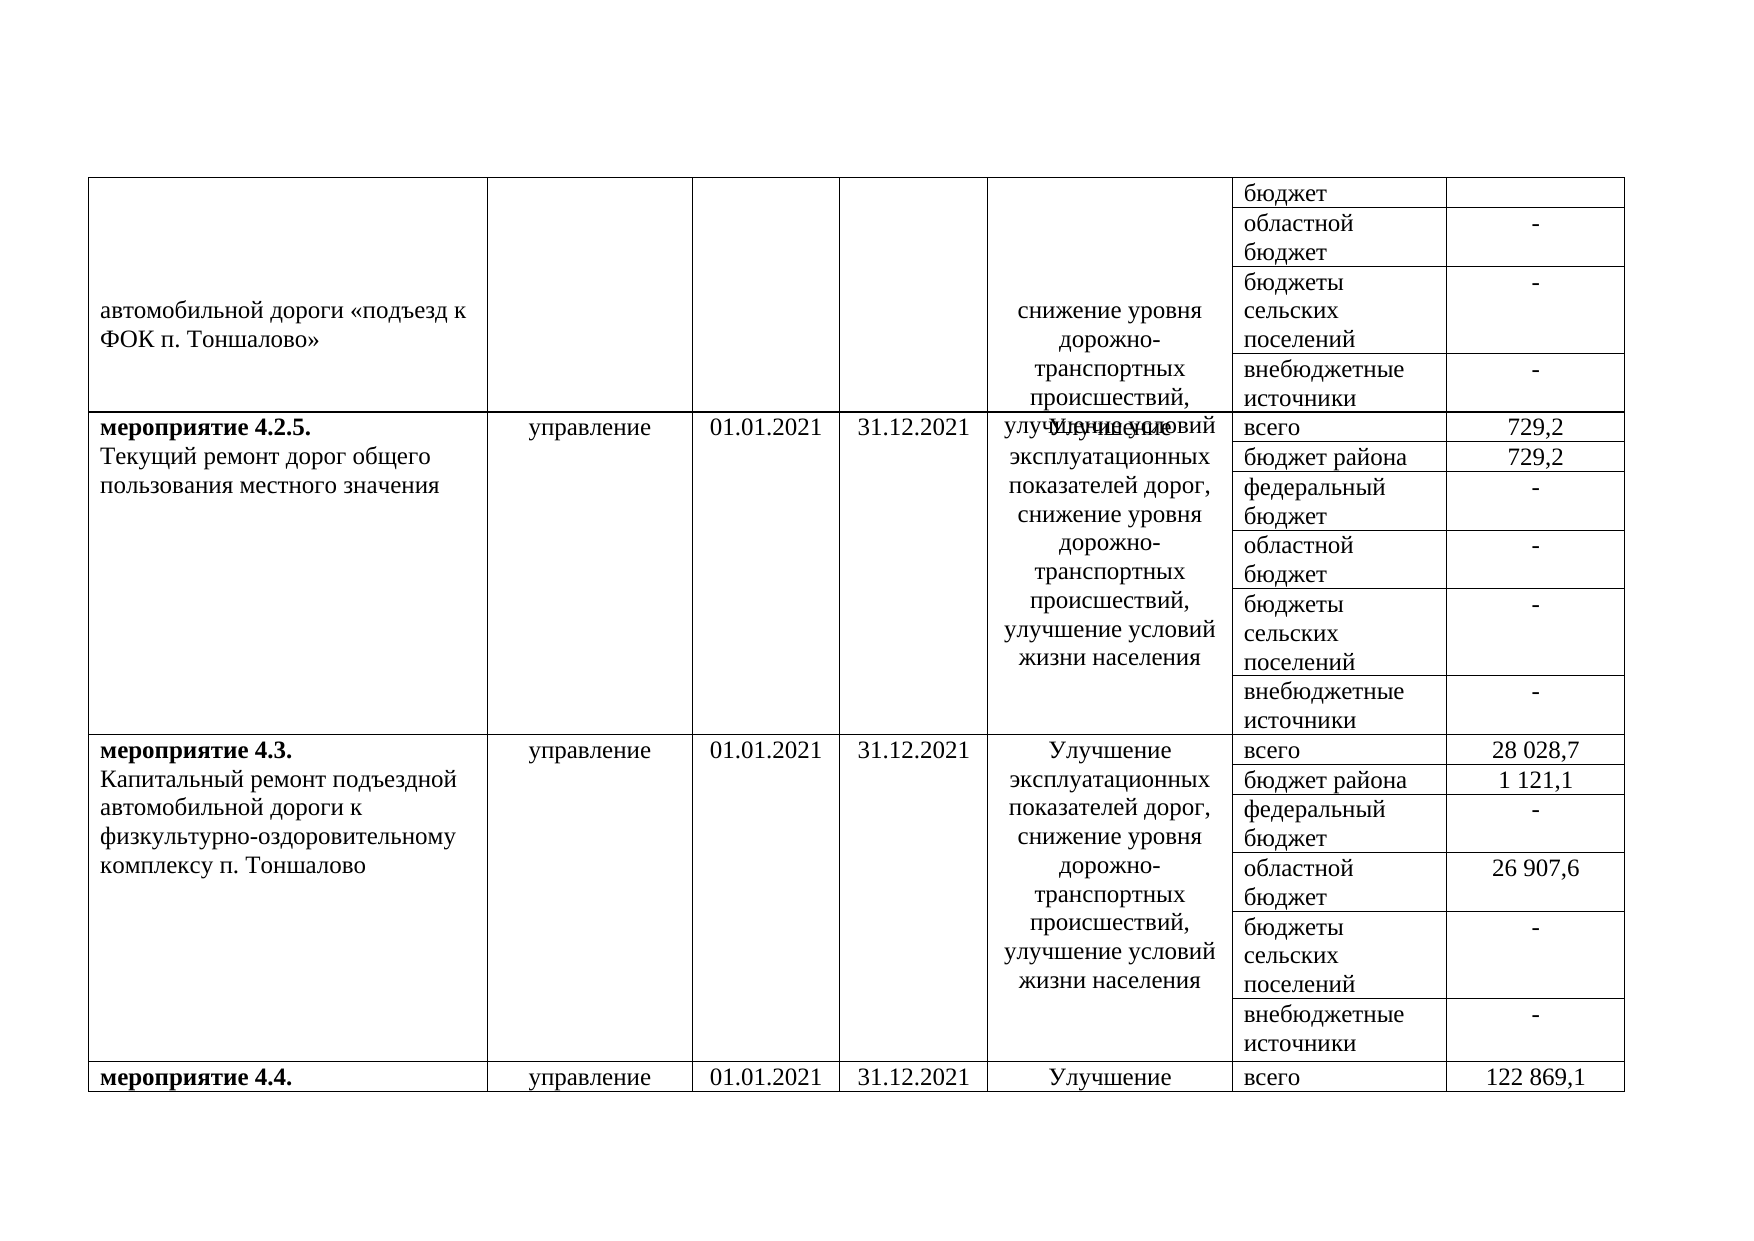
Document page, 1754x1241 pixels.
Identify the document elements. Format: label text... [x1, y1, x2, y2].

table_cell 01.01.2021 [693, 413, 839, 734]
table_cell 31.12.2021 [840, 1062, 987, 1091]
table_cell бюджеты сельских поселений [1233, 589, 1446, 675]
table_cell 1 121,1 [1447, 765, 1624, 793]
table_cell бюджеты сельских поселений [1233, 912, 1446, 998]
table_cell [89, 1062, 487, 1091]
table_cell 122 869,1 [1447, 1062, 1624, 1091]
table_cell мероприятие 4.3. Капитальный ремонт подъездной автомобильной дороги к физкультурно-оздоровительному комплексу п. Тоншалово [89, 735, 487, 1061]
table_cell внебюджетные источники [1233, 354, 1446, 411]
table_cell всего [1233, 413, 1446, 441]
table_cell - [1447, 178, 1624, 207]
table_cell - [1447, 999, 1624, 1061]
table_cell 31.12.2021 [840, 735, 987, 1061]
table_cell - [1447, 912, 1624, 998]
table_cell управление [488, 735, 692, 1061]
table_cell бюджеты сельских поселений [1233, 267, 1446, 353]
table_cell федеральный бюджет [1233, 472, 1446, 529]
table_cell всего [1233, 735, 1446, 764]
table_cell - [1447, 589, 1624, 675]
table_cell Улучшение эксплуатационных показателей дорог, снижение уровня дорожно-транспортных происшествий, улучшение условий жизни населения [988, 735, 1232, 1061]
table_cell федеральный бюджет [1233, 178, 1446, 207]
table_cell Улучшение эксплуатационных показателей дорог, снижение уровня дорожно-транспортных происшествий, улучшение условий жизни населения [988, 413, 1232, 734]
table_cell всего [1233, 1062, 1446, 1091]
table_cell - [1447, 208, 1624, 266]
table_cell управление [488, 1062, 692, 1091]
table_cell - [1447, 267, 1624, 353]
table_cell внебюджетные источники [1233, 676, 1446, 734]
table_cell 01.01.2021 [693, 735, 839, 1061]
table_cell - [1447, 795, 1624, 852]
table_cell - [1447, 472, 1624, 529]
table_cell 01.01.2021 [693, 1062, 839, 1091]
table_cell мероприятие 4.2.5. Текущий ремонт дорог общего пользования местного значения [89, 413, 487, 734]
table_cell 729,2 [1447, 413, 1624, 441]
table_cell 26 907,6 [1447, 853, 1624, 911]
table_cell бюджет района [1233, 442, 1446, 471]
table_cell 729,2 [1447, 442, 1624, 471]
table_cell областной бюджет [1233, 531, 1446, 588]
table_cell 28 028,7 [1447, 735, 1624, 764]
table_cell бюджет района [1233, 765, 1446, 793]
table_cell областной бюджет [1233, 208, 1446, 266]
table_cell - [1447, 531, 1624, 588]
table_cell областной бюджет [1233, 853, 1446, 911]
table_cell - [1447, 354, 1624, 411]
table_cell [988, 1062, 1232, 1091]
table_cell - [1447, 676, 1624, 734]
table_cell управление [488, 413, 692, 734]
table_cell 31.12.2021 [840, 413, 987, 734]
table_cell внебюджетные источники [1233, 999, 1446, 1061]
table_cell федеральный бюджет [1233, 795, 1446, 852]
